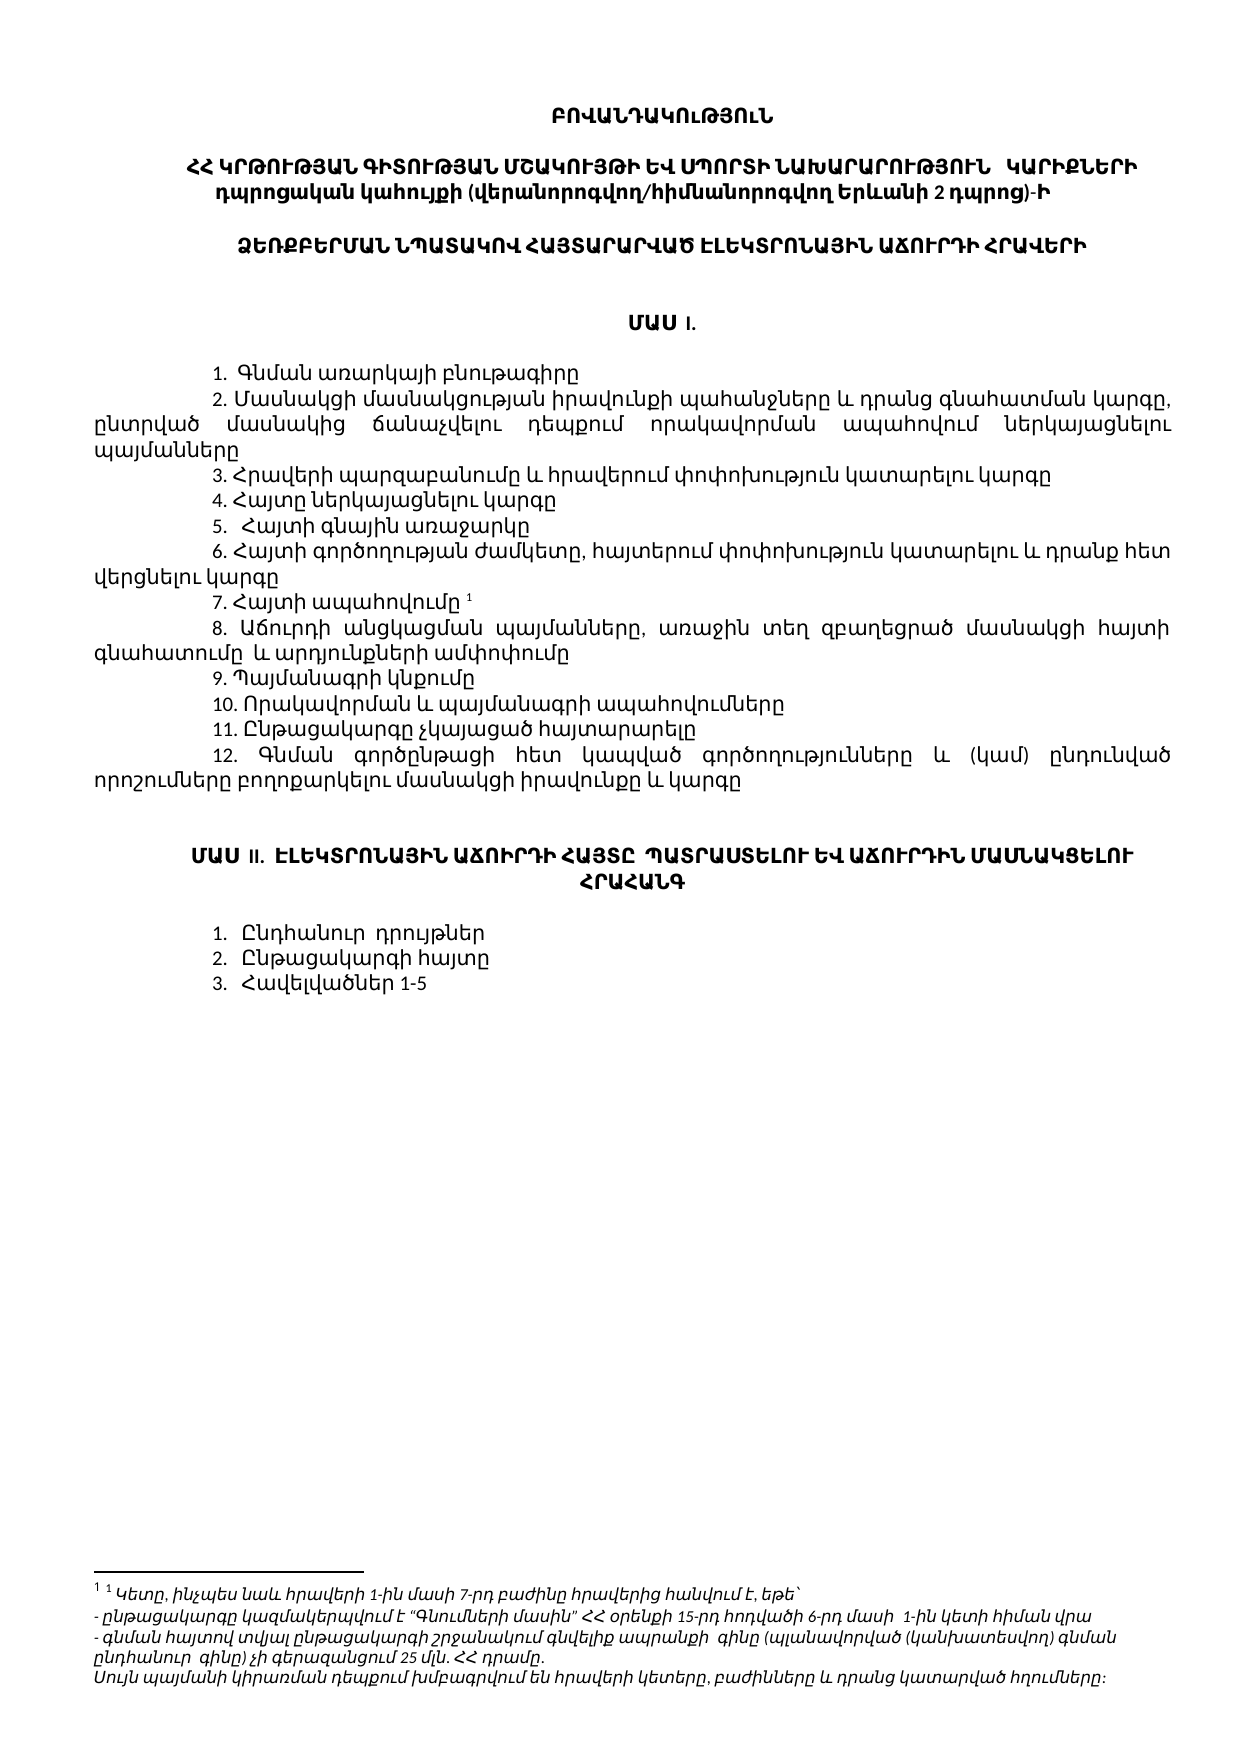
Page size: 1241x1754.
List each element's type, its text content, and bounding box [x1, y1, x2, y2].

text ԲՈՎԱՆԴԱԿՈւԹՅՈւՆ [94, 103, 1171, 128]
text 1. Ընդհանուր դրույթներ [94, 920, 1171, 945]
text 3. Հրավերի պարզաբանումը և հրավերում փոփոխություն կատարելու կարգը [94, 462, 1171, 488]
text 9. Պայմանագրի կնքումը [94, 666, 1171, 691]
text 12. Գնման գործընթացի հետ կապված գործողությունները և (կամ) ընդունված որոշումները բողոքարկելու մասնակցի իրավունքը և կարգը [94, 742, 1171, 793]
text 5. Հայտի գնային առաջարկը [94, 513, 1171, 538]
text 7. Հայտի ապահովումը 1 [94, 589, 1171, 615]
text 6. Հայտի գործողության ժամկետը, հայտերում փոփոխություն կատարելու և դրանք հետ վերցնելու կարգը [94, 538, 1171, 589]
text 2. Մասնակցի մասնակցության իրավունքի պահանջները և դրանց գնահատման կարգը, ընտրված մասնակից ճանաչվելու դեպքում որակավորման ապահովում ներկայացնելու պայմանները [94, 386, 1171, 462]
text ՄԱՍ II. ԷԼԵԿՏՐՈՆԱՅԻՆ ԱՃՈԻՐԴԻ ՀԱՅՏԸ ՊԱՏՐԱՍՏԵԼՈՒ ԵՎ ԱՃՈՒՐԴԻՆ ՄԱՍՆԱԿՑԵԼՈՒ ՀՐԱՀԱՆԳ [94, 843, 1171, 894]
text 3. Հավելվածներ 1-5 [94, 971, 1171, 996]
text ՄԱՍ I. [94, 310, 1171, 335]
text 4. Հայտը ներկայացնելու կարգը [94, 488, 1171, 513]
text 11. Ընթացակարգը չկայացած հայտարարելը [94, 716, 1171, 742]
text 1. Գնման առարկայի բնութագիրը [94, 361, 1171, 386]
text 8. Աճուրդի անցկացման պայմանները, առաջին տեղ զբաղեցրած մասնակցի հայտի գնահատումը և արդյունքների ամփոփումը [94, 615, 1171, 666]
text ՀՀ ԿՐԹՈՒԹՅԱՆ ԳԻՏՈՒԹՅԱՆ ՄՇԱԿՈՒՅԹԻ ԵՎ ՍՊՈՐՏԻ ՆԱԽԱՐԱՐՈՒԹՅՈՒՆ ԿԱՐԻՔՆԵՐԻ դպրոցական կահույքի (վերանորոգվող/հիմնանորոգվող Երևանի 2 դպրոց)-Ի [94, 154, 1171, 205]
text 10. Որակավորման և պայմանագրի ապահովումները [94, 691, 1171, 716]
text ՁԵՌՔԲԵՐՄԱՆ ՆՊԱՏԱԿՈՎ ՀԱՅՏԱՐԱՐՎԱԾ ԷԼԵԿՏՐՈՆԱՅԻՆ ԱՃՈՒՐԴԻ ՀՐԱՎԵՐԻ [94, 233, 1171, 259]
text 2. Ընթացակարգի հայտը [94, 945, 1171, 971]
